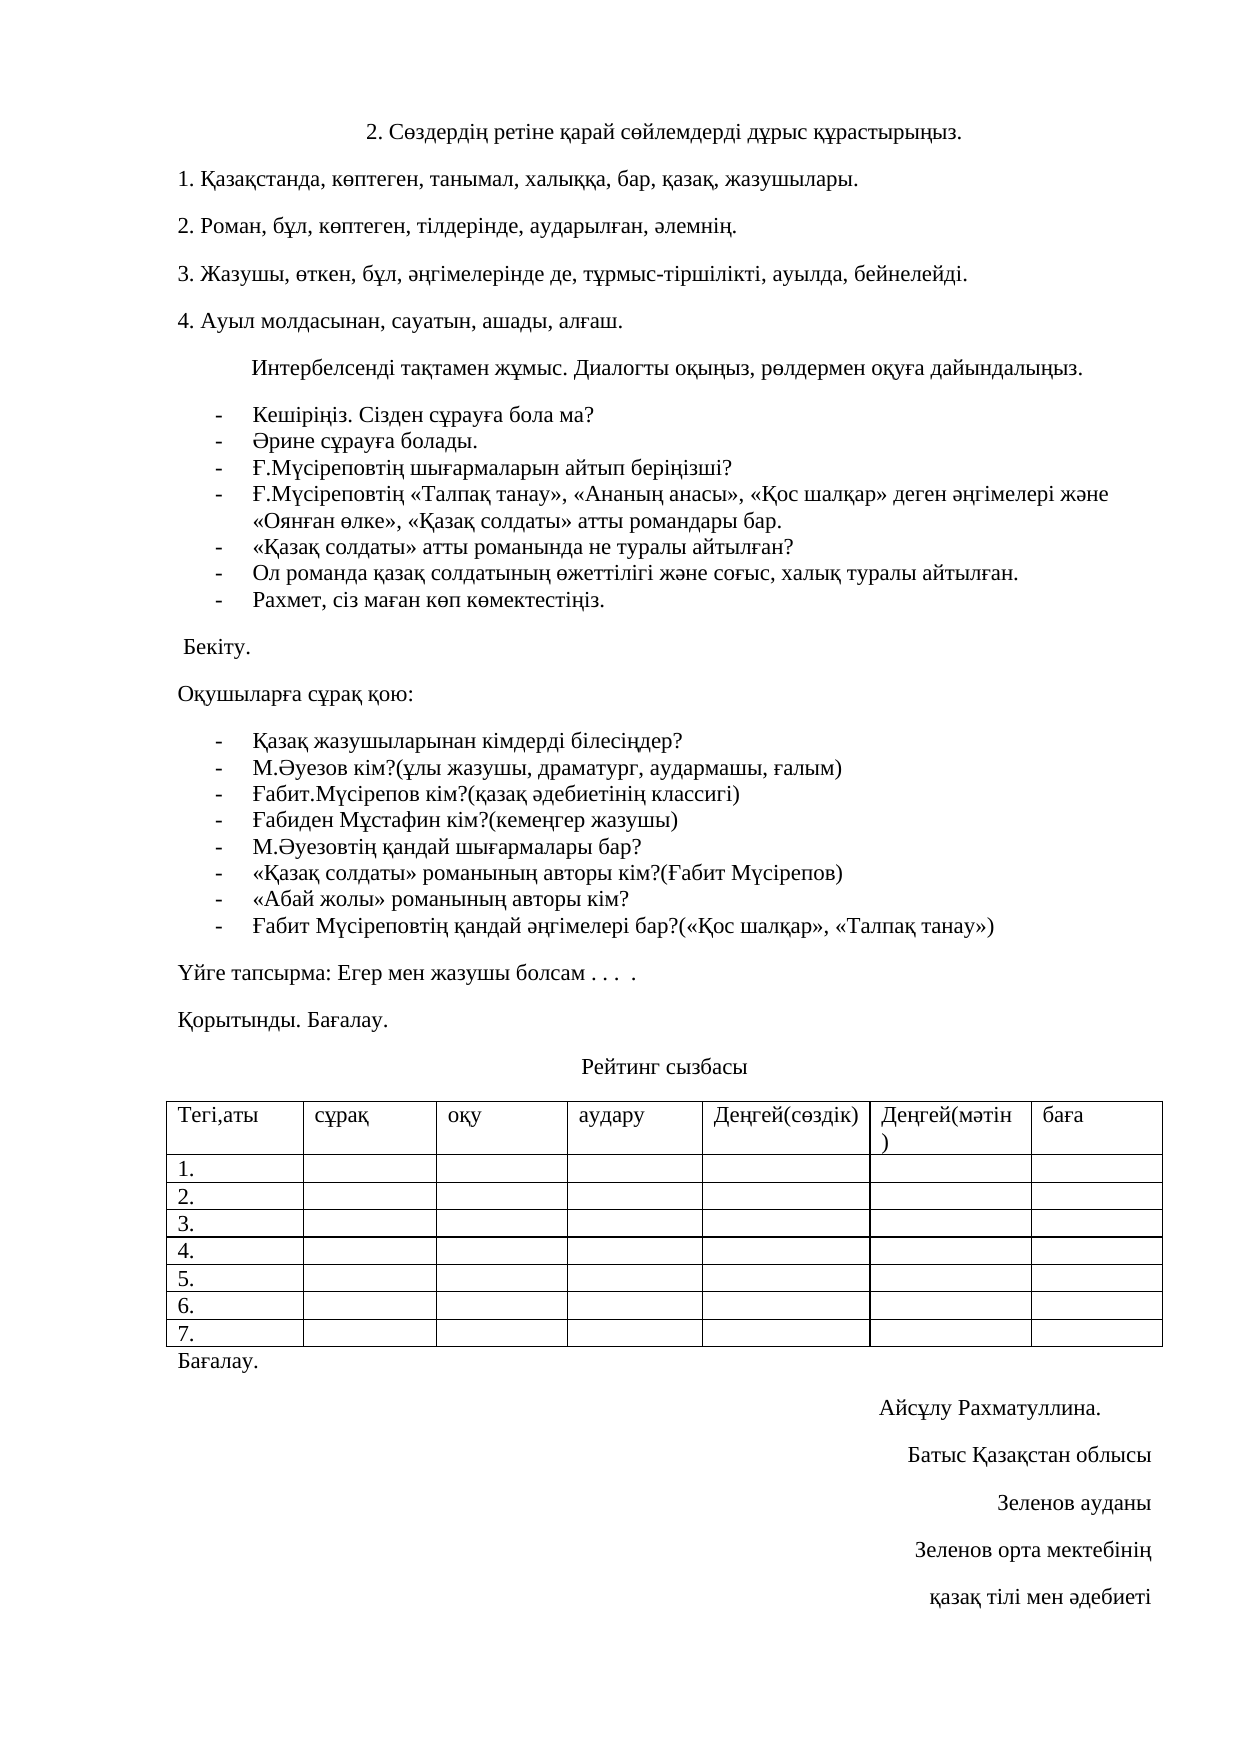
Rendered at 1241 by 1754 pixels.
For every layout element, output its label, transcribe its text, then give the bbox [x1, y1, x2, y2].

table_cell [1032, 1155, 1162, 1182]
table_cell [568, 1320, 702, 1346]
table_cell [1032, 1292, 1162, 1319]
table_cell [304, 1292, 436, 1319]
table_cell [437, 1265, 567, 1291]
text Үйге тапсырма: Егер мен жазушы болсам . . . . [177, 959, 1152, 985]
table_cell 6. [167, 1292, 303, 1319]
table_cell [304, 1238, 436, 1264]
table_cell 7. [167, 1320, 303, 1346]
table_cell 1. [167, 1155, 303, 1182]
list Әрине сұрауға болады. [215, 428, 1152, 454]
table_cell [871, 1265, 1031, 1291]
table_cell [304, 1265, 436, 1291]
table_cell [304, 1155, 436, 1182]
table_cell [871, 1210, 1031, 1236]
table_cell [1032, 1183, 1162, 1209]
table_cell [437, 1155, 567, 1182]
table_cell 3. [167, 1210, 303, 1236]
list «Қазақ солдаты» романының авторы кім?(Ғабит Мүсірепов) [215, 859, 1152, 885]
text Қорытынды. Бағалау. [177, 1006, 1152, 1032]
list Ғ.Мүсіреповтің «Талпақ танау», «Ананың анасы», «Қос шалқар» деген әңгімелері және «Оянған өлке», «Қазақ солдаты» атты романдары бар. [215, 480, 1152, 533]
table_cell 4. [167, 1238, 303, 1264]
table_cell [437, 1183, 567, 1209]
text Оқушыларға сұрақ қою: [177, 680, 1152, 706]
text 1. Қазақстанда, көптеген, танымал, халыққа, бар, қазақ, жазушылары. [177, 165, 1152, 192]
table_cell [568, 1238, 702, 1264]
table_cell [304, 1210, 436, 1236]
list М.Әуезовтің қандай шығармалары бар? [215, 833, 1152, 859]
table_cell [304, 1183, 436, 1209]
table_header сұрақ [304, 1102, 436, 1154]
text Зеленов ауданы [325, 1489, 1152, 1515]
table_header Деңгей(сөздік) [703, 1102, 869, 1154]
table_header Тегі,аты [167, 1102, 303, 1154]
table_cell [437, 1238, 567, 1264]
table_cell [871, 1238, 1031, 1264]
list Ғабит Мүсіреповтің қандай әңгімелері бар?(«Қос шалқар», «Талпақ танау») [215, 912, 1152, 938]
table_header Деңгей(мәтін) [871, 1102, 1031, 1154]
table_cell [871, 1320, 1031, 1346]
list Рахмет, сіз маған көп көмектестіңіз. [215, 586, 1152, 612]
table_cell 5. [167, 1265, 303, 1291]
text 3. Жазушы, өткен, бұл, әңгімелерінде де, тұрмыс-тіршілікті, ауылда, бейнелейді. [177, 260, 1152, 286]
table_cell [703, 1238, 869, 1264]
text Зеленов орта мектебінің [325, 1536, 1152, 1562]
text Бағалау. [177, 1347, 1152, 1373]
text 2. Роман, бұл, көптеген, тілдерінде, аударылған, әлемнің. [177, 212, 1152, 239]
text Бекіту. [177, 633, 1152, 659]
table_cell [1032, 1210, 1162, 1236]
list Айсұлу Рахматуллина. [252, 1394, 1152, 1421]
text 4. Ауыл молдасынан, сауатын, ашады, алғаш. [177, 307, 1152, 333]
table_cell [703, 1183, 869, 1209]
list Ол романда қазақ солдатының өжеттілігі және соғыс, халық туралы айтылған. [215, 559, 1152, 586]
table_cell [568, 1292, 702, 1319]
table_header баға [1032, 1102, 1162, 1154]
list «Абай жолы» романының авторы кім? [215, 885, 1152, 912]
table_header оқу [437, 1102, 567, 1154]
list Ғабит.Мүсірепов кім?(қазақ әдебиетінің классигі) [215, 780, 1152, 806]
list Ғ.Мүсіреповтің шығармаларын айтып беріңізші? [215, 454, 1152, 480]
table_cell [703, 1292, 869, 1319]
text қазақ тілі мен әдебиеті [325, 1583, 1152, 1609]
text Рейтинг сызбасы [177, 1053, 1152, 1080]
table_cell [437, 1320, 567, 1346]
table_cell [568, 1210, 702, 1236]
list Ғабиден Мұстафин кім?(кемеңгер жазушы) [215, 806, 1152, 833]
list М.Әуезов кім?(ұлы жазушы, драматург, аудармашы, ғалым) [215, 754, 1152, 780]
table_cell [1032, 1238, 1162, 1264]
table_cell [1032, 1265, 1162, 1291]
table_cell [568, 1265, 702, 1291]
table_cell [568, 1183, 702, 1209]
text 2. Сөздердің ретіне қарай сөйлемдерді дұрыс құрастырыңыз. [177, 118, 1152, 144]
table_cell [437, 1292, 567, 1319]
table_cell [703, 1210, 869, 1236]
list Қазақ жазушыларынан кімдерді білесіңдер? [215, 727, 1152, 754]
text Батыс Қазақстан облысы [325, 1441, 1152, 1468]
table_cell [1032, 1320, 1162, 1346]
table_cell [703, 1265, 869, 1291]
table_cell [703, 1320, 869, 1346]
table_header аудару [568, 1102, 702, 1154]
table_cell [871, 1155, 1031, 1182]
table_cell [437, 1210, 567, 1236]
table_cell [568, 1155, 702, 1182]
table_cell 2. [167, 1183, 303, 1209]
text Интербелсенді тақтамен жұмыс. Диалогты оқыңыз, рөлдермен оқуға дайындалыңыз. [177, 354, 1152, 380]
table_cell [871, 1292, 1031, 1319]
table_cell [871, 1183, 1031, 1209]
list Кешіріңіз. Сізден сұрауға бола ма? [215, 401, 1152, 428]
table_cell [703, 1155, 869, 1182]
table_cell [304, 1320, 436, 1346]
list «Қазақ солдаты» атты романында не туралы айтылған? [215, 533, 1152, 559]
